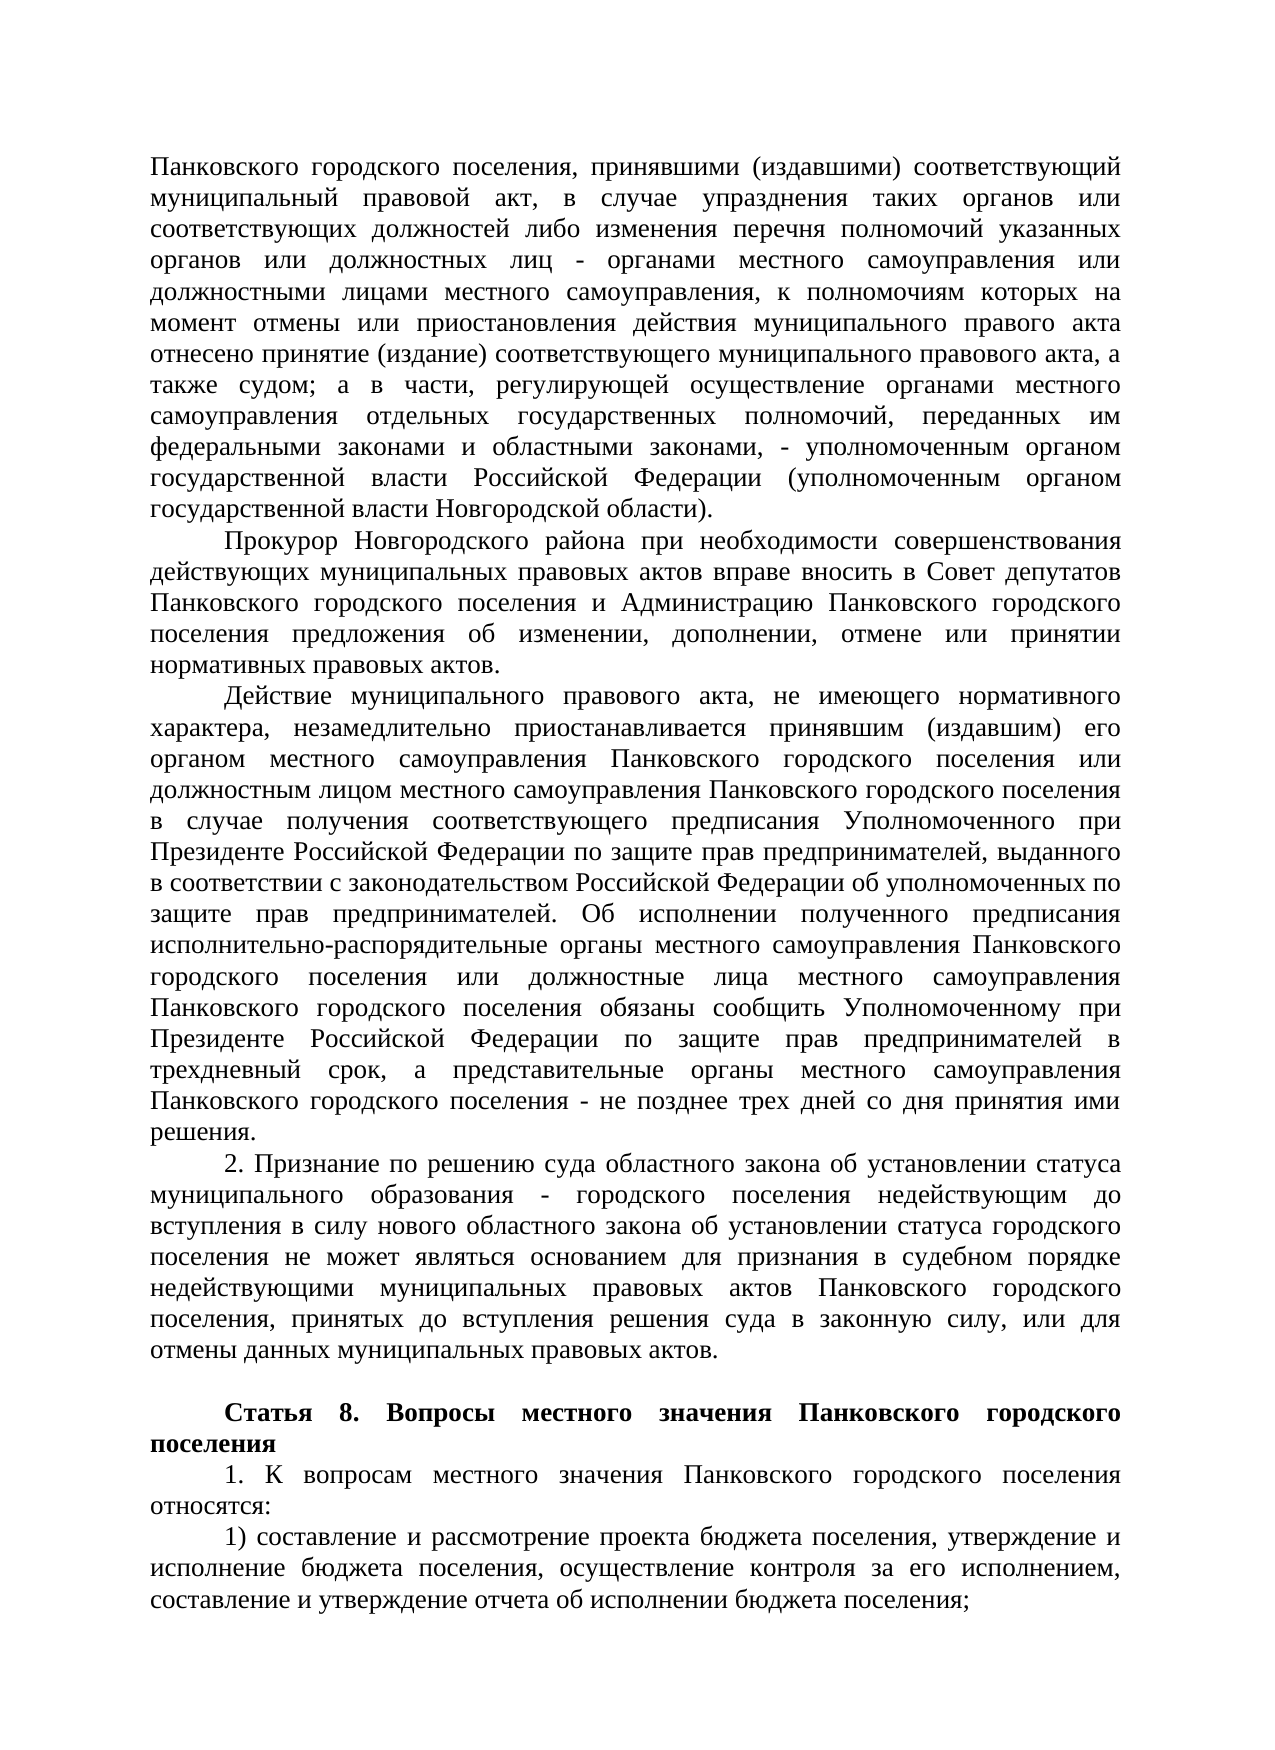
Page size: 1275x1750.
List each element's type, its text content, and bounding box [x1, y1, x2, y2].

text Прокурор Новгородского района при необходимости совершенствования действующих муниципальных правовых актов вправе вносить в Совет депутатов Панковского городского поселения и Администрацию Панковского городского поселения предложения об изменении, дополнении, отмене или принятии нормативных правовых актов. [150, 524, 1122, 679]
text 2. Признание по решению суда областного закона об установлении статуса муниципального образования - городского поселения недействующим до вступления в силу нового областного закона об установлении статуса городского поселения не может являться основанием для признания в судебном порядке недействующими муниципальных правовых актов Панковского городского поселения, принятых до вступления решения суда в законную силу, или для отмены данных муниципальных правовых актов. [150, 1147, 1122, 1365]
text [150, 150, 1122, 524]
text Действие муниципального правового акта, не имеющего нормативного характера, незамедлительно приостанавливается принявшим (издавшим) его органом местного самоуправления Панковского городского поселения или должностным лицом местного самоуправления Панковского городского поселения в случае получения соответствующего предписания Уполномоченного при Президенте Российской Федерации по защите прав предпринимателей, выданного в соответствии с законодательством Российской Федерации об уполномоченных по защите прав предпринимателей. Об исполнении полученного предписания исполнительно-распорядительные органы местного самоуправления Панковского городского поселения или должностные лица местного самоуправления Панковского городского поселения обязаны сообщить Уполномоченному при Президенте Российской Федерации по защите прав предпринимателей в трехдневный срок, а представительные органы местного самоуправления Панковского городского поселения - не позднее трех дней со дня принятия ими решения. [150, 679, 1122, 1147]
text 1. К вопросам местного значения Панковского городского поселения относятся: [150, 1458, 1122, 1520]
text 1) составление и рассмотрение проекта бюджета поселения, утверждение и исполнение бюджета поселения, осуществление контроля за его исполнением, составление и утверждение отчета об исполнении бюджета поселения; [150, 1520, 1122, 1614]
text Статья 8. Вопросы местного значения Панковского городского поселения [150, 1396, 1122, 1458]
